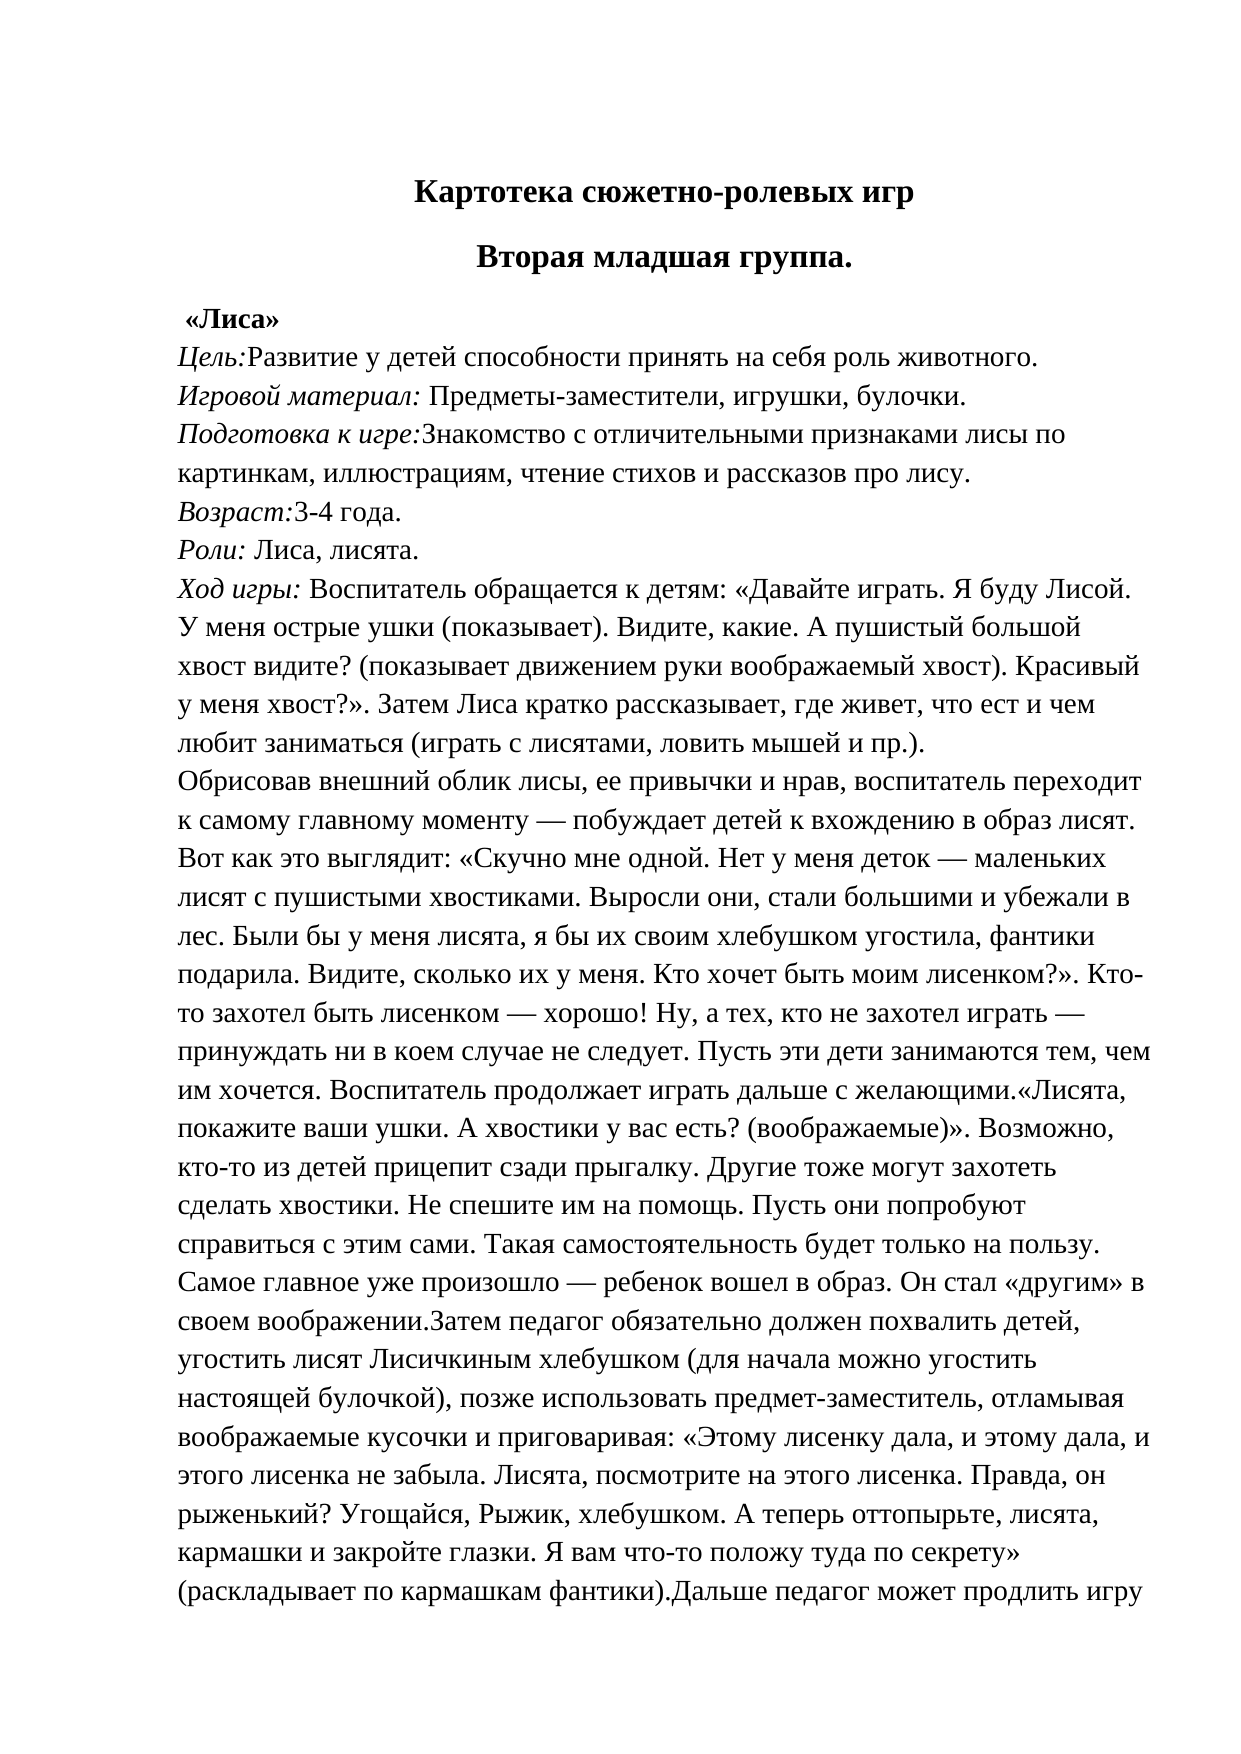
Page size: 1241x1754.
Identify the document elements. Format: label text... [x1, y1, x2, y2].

text Вторая младшая группа. [177, 236, 1152, 274]
text Картотека сюжетно-ролевых игр [177, 171, 1152, 209]
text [177, 301, 1152, 1606]
